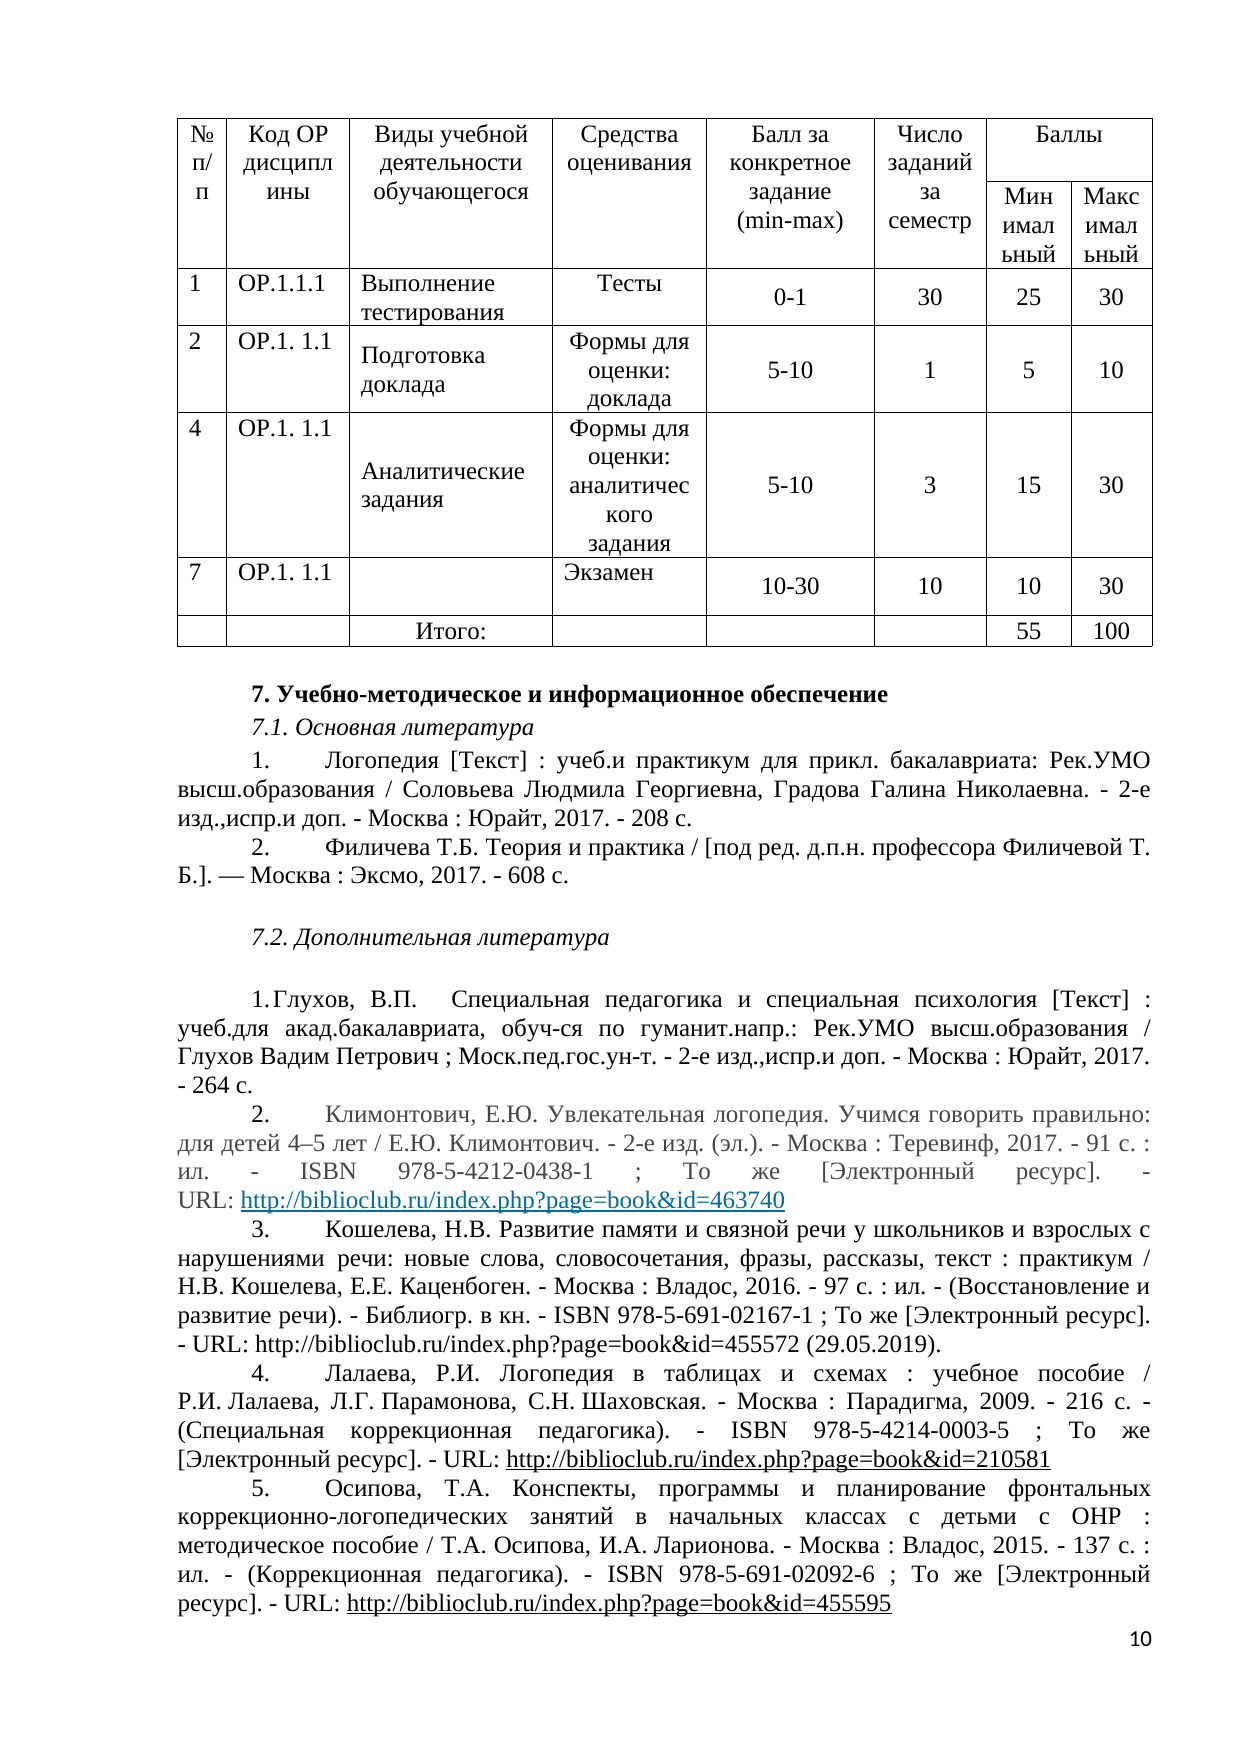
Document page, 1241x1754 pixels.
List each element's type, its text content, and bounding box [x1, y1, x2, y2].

table_cell [875, 616, 986, 646]
table_cell 30 [1072, 413, 1152, 556]
table_cell Формы для оценки: аналитического задания [553, 413, 706, 556]
table_cell 1 [875, 326, 986, 412]
table_cell 7 [178, 558, 226, 614]
table_cell 30 [875, 269, 986, 325]
table_cell 5-10 [707, 326, 874, 412]
table_cell 10 [875, 558, 986, 614]
table_cell 15 [987, 413, 1071, 556]
table_cell 5 [987, 326, 1071, 412]
table_cell Подготовка доклада [350, 326, 552, 412]
table_cell [227, 616, 349, 646]
list Логопедия [Текст] : учеб.и практикум для прикл. бакалавриата: Рек.УМО высш.образования / Соловьева Людмила Георгиевна, Градова Галина Николаевна. - 2-е изд.,испр.и доп. - Москва : Юрайт, 2017. - 208 с. [177, 745, 1152, 832]
table_header Код ОР дисциплины [227, 119, 349, 267]
table_cell ОР.1. 1.1 [227, 326, 349, 412]
table_cell ОР.1. 1.1 [227, 413, 349, 556]
table_cell 3 [875, 413, 986, 556]
table_cell 10 [1072, 326, 1152, 412]
table_cell Выполнение тестирования [350, 269, 552, 325]
list Глухов, В.П. Специальная педагогика и специальная психология [Текст] : учеб.для акад.бакалавриата, обуч-ся по гуманит.напр.: Рек.УМО высш.образования / Глухов Вадим Петрович ; Моск.пед.гос.ун-т. - 2-е изд.,испр.и доп. - Москва : Юрайт, 2017. - 264 с. [177, 984, 1152, 1099]
table_cell ОР.1. 1.1 [227, 558, 349, 614]
list Лалаева, Р.И. Логопедия в таблицах и схемах : учебное пособие / Р.И. Лалаева, Л.Г. Парамонова, С.Н. Шаховская. - Москва : Парадигма, 2009. - 216 с. - (Специальная коррекционная педагогика). - ISBN 978-5-4214-0003-5 ; То же [Электронный ресурс]. - URL: http://biblioclub.ru/index.php?page=book&id=210581 [177, 1358, 1152, 1473]
table_cell Формы для оценки: доклада [553, 326, 706, 412]
table_cell 30 [1072, 269, 1152, 325]
table_cell 4 [178, 413, 226, 556]
table_cell Итого: [350, 616, 552, 646]
table_cell 1 [178, 269, 226, 325]
table_cell ОР.1.1.1 [227, 269, 349, 325]
table_cell 2 [178, 326, 226, 412]
table_cell Максимальный [1072, 182, 1152, 267]
table_header Балл за конкретное задание (min-max) [707, 119, 874, 267]
list Осипова, Т.А. Конспекты, программы и планирование фронтальных коррекционно-логопедических занятий в начальных классах с детьми с ОНР : методическое пособие / Т.А. Осипова, И.А. Ларионова. - Москва : Владос, 2015. - 137 с. : ил. - (Коррекционная педагогика). - ISBN 978-5-691-02092-6 ; То же [Электронный ресурс]. - URL: http://biblioclub.ru/index.php?page=book&id=455595 [177, 1473, 1152, 1616]
text 7.1. Основная литература [177, 712, 1152, 741]
table_header Баллы [987, 119, 1152, 181]
table_cell 30 [1072, 558, 1152, 614]
table_header № п/п [178, 119, 226, 267]
table_cell 0-1 [707, 269, 874, 325]
table_cell Аналитические задания [350, 413, 552, 556]
table_header Виды учебной деятельности обучающегося [350, 119, 552, 267]
table_header Средства оценивания [553, 119, 706, 267]
table_cell Минимальный [987, 182, 1071, 267]
table_cell [178, 616, 226, 646]
list Климонтович, Е.Ю. Увлекательная логопедия. Учимся говорить правильно: для детей 4–5 лет / Е.Ю. Климонтович. - 2-е изд. (эл.). - Москва : Теревинф, 2017. - 91 с. : ил. - ISBN 978-5-4212-0438-1 ; То же [Электронный ресурс]. - URL: http://biblioclub.ru/index.php?page=book&id=463740 [177, 1099, 1152, 1214]
table_cell Тесты [553, 269, 706, 325]
table_cell [553, 616, 706, 646]
list Кошелева, Н.В. Развитие памяти и связной речи у школьников и взрослых с нарушениями речи: новые слова, словосочетания, фразы, рассказы, текст : практикум / Н.В. Кошелева, Е.Е. Каценбоген. - Москва : Владос, 2016. - 97 с. : ил. - (Восстановление и развитие речи). - Библиогр. в кн. - ISBN 978-5-691-02167-1 ; То же [Электронный ресурс]. - URL: http://biblioclub.ru/index.php?page=book&id=455572 (29.05.2019). [177, 1214, 1152, 1358]
table_cell Экзамен [553, 558, 706, 614]
table_cell 10-30 [707, 558, 874, 614]
table_header Число заданий за семестр [875, 119, 986, 267]
list Филичева Т.Б. Теория и практика / [под ред. д.п.н. профессора Филичевой Т. Б.]. — Москва : Эксмо, 2017. - 608 с. [177, 832, 1152, 889]
table_cell 5-10 [707, 413, 874, 556]
text 7. Учебно-методическое и информационное обеспечение [177, 679, 1152, 708]
table_cell 25 [987, 269, 1071, 325]
text 7.2. Дополнительная литература [177, 922, 1152, 951]
table_cell [707, 616, 874, 646]
table_cell 10 [987, 558, 1071, 614]
table_cell 100 [1072, 616, 1152, 646]
table_cell [350, 558, 552, 614]
table_cell 55 [987, 616, 1071, 646]
